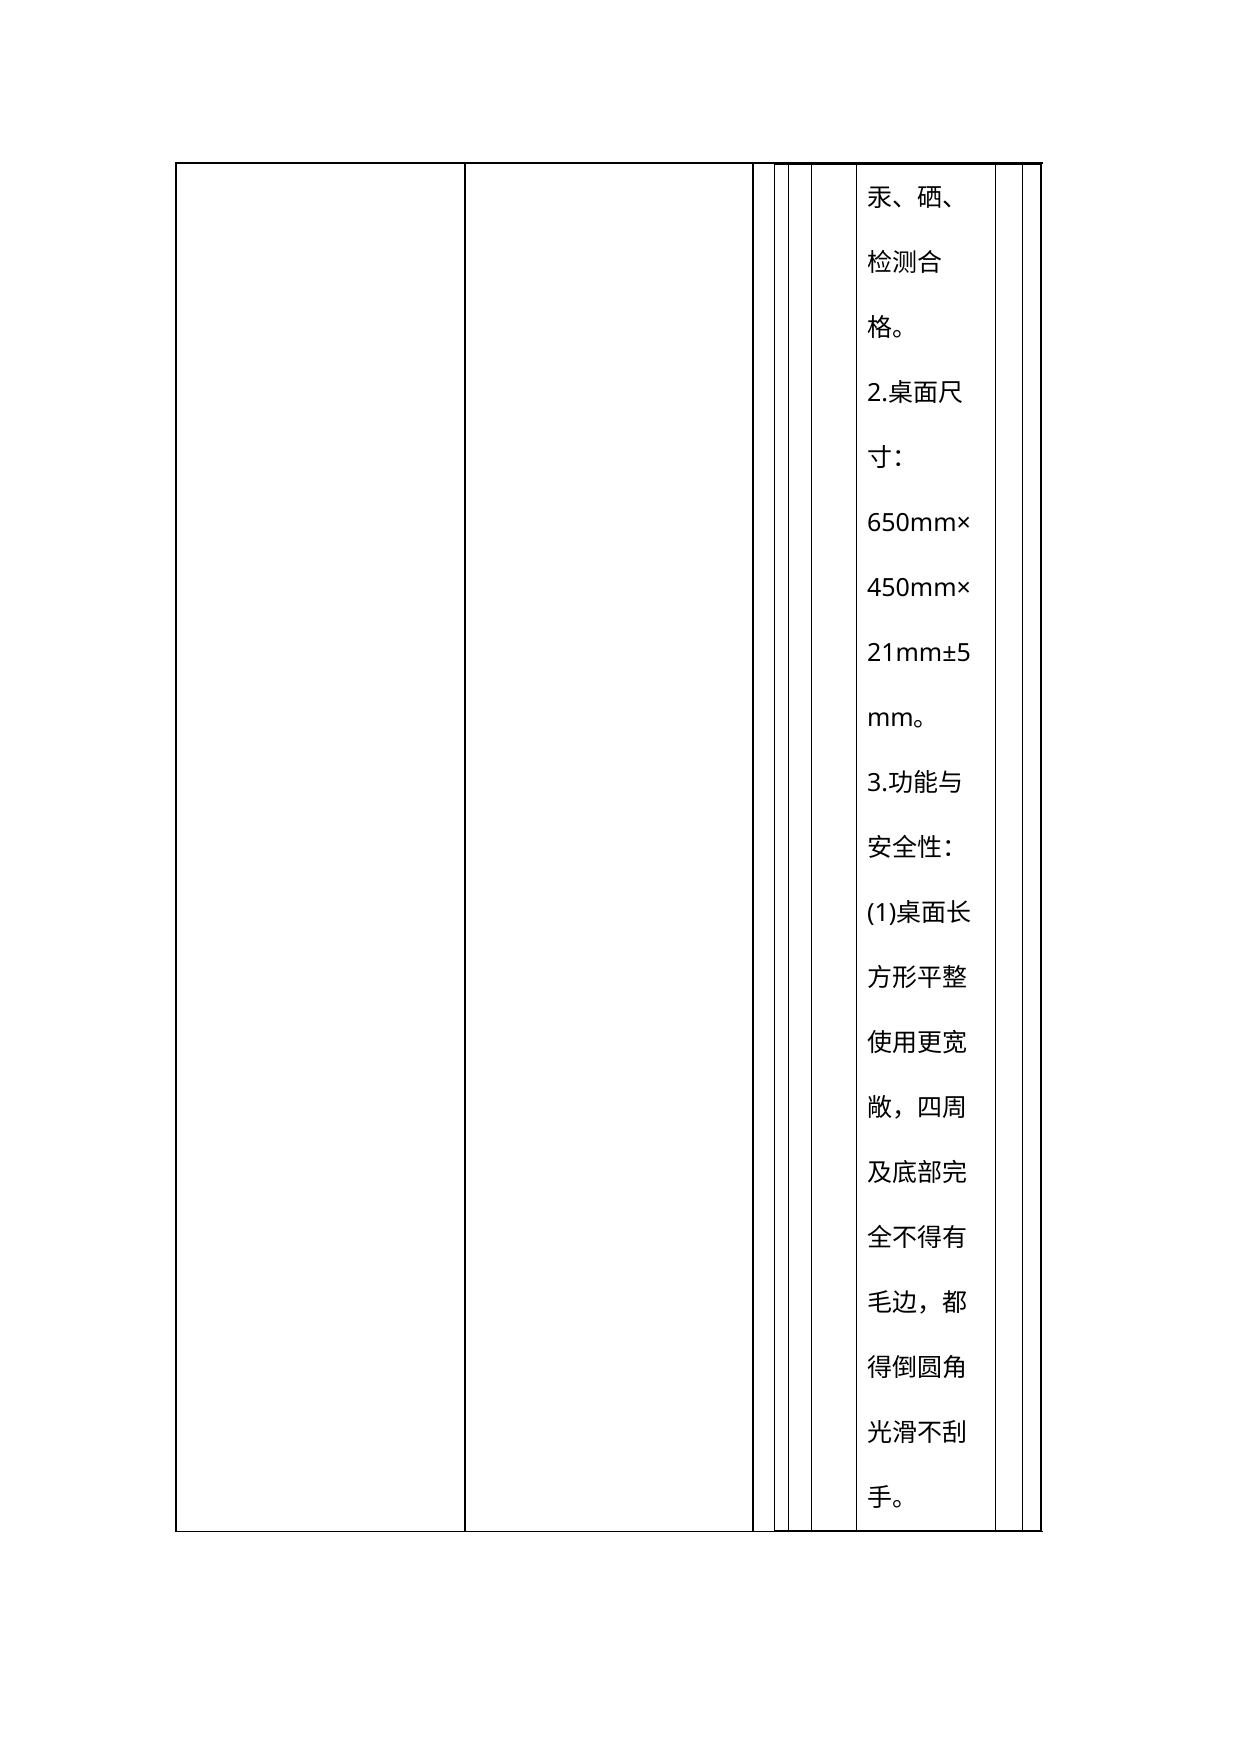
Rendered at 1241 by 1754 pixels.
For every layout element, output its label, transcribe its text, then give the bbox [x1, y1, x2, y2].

table_cell [857, 165, 995, 1530]
table_cell [996, 165, 1022, 1530]
table_cell [812, 165, 856, 1530]
table_cell [177, 164, 464, 1531]
table_cell [754, 164, 774, 1531]
table_cell [789, 165, 811, 1530]
table_cell 1 [466, 164, 752, 1531]
table_cell [1023, 165, 1040, 1530]
table_cell [775, 165, 788, 1530]
